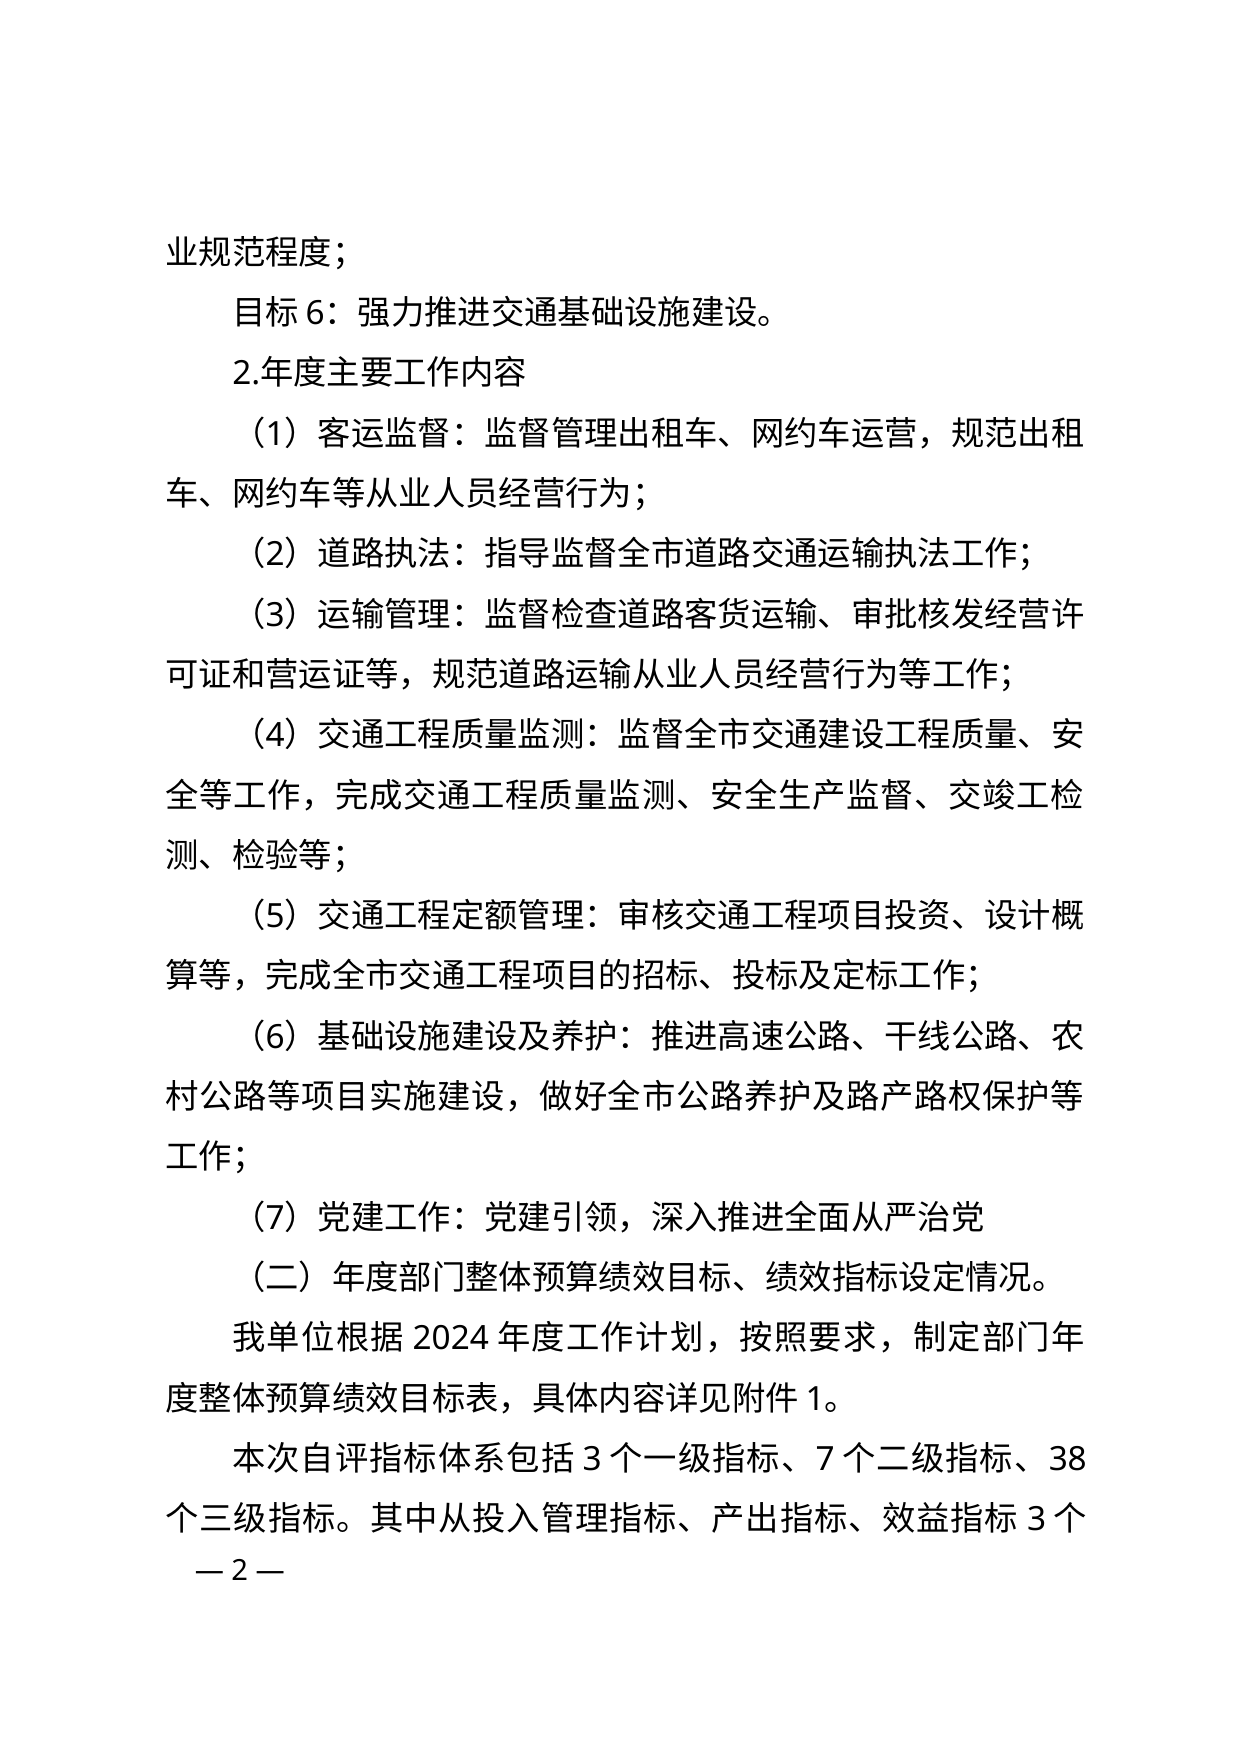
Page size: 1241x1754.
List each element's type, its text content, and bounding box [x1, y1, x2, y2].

text 目标6：强力推进交通基础设施建设。 [165, 280, 1087, 340]
list （7）党建工作：党建引领，深入推进全面从严治党 [165, 1184, 1087, 1245]
list （2）道路执法：指导监督全市道路交通运输执法工作； [165, 521, 1087, 581]
list 2.年度主要工作内容 [165, 340, 1087, 400]
list （5）交通工程定额管理：审核交通工程项目投资、设计概算等，完成全市交通工程项目的招标、投标及定标工作； [165, 883, 1087, 1003]
list （3）运输管理：监督检查道路客货运输、审批核发经营许可证和营运证等，规范道路运输从业人员经营行为等工作； [165, 581, 1087, 702]
list （6）基础设施建设及养护：推进高速公路、干线公路、农村公路等项目实施建设，做好全市公路养护及路产路权保护等工作； [165, 1003, 1087, 1184]
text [165, 1426, 1087, 1546]
list （4）交通工程质量监测：监督全市交通建设工程质量、安全等工作，完成交通工程质量监测、安全生产监督、交竣工检测、检验等； [165, 702, 1087, 883]
text 我单位根据2024年度工作计划，按照要求，制定部门年度整体预算绩效目标表，具体内容详见附件1。 [165, 1305, 1087, 1426]
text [165, 219, 1087, 280]
text （二）年度部门整体预算绩效目标、绩效指标设定情况。 [165, 1245, 1087, 1305]
list （1）客运监督：监督管理出租车、网约车运营，规范出租车、网约车等从业人员经营行为； [165, 400, 1087, 521]
